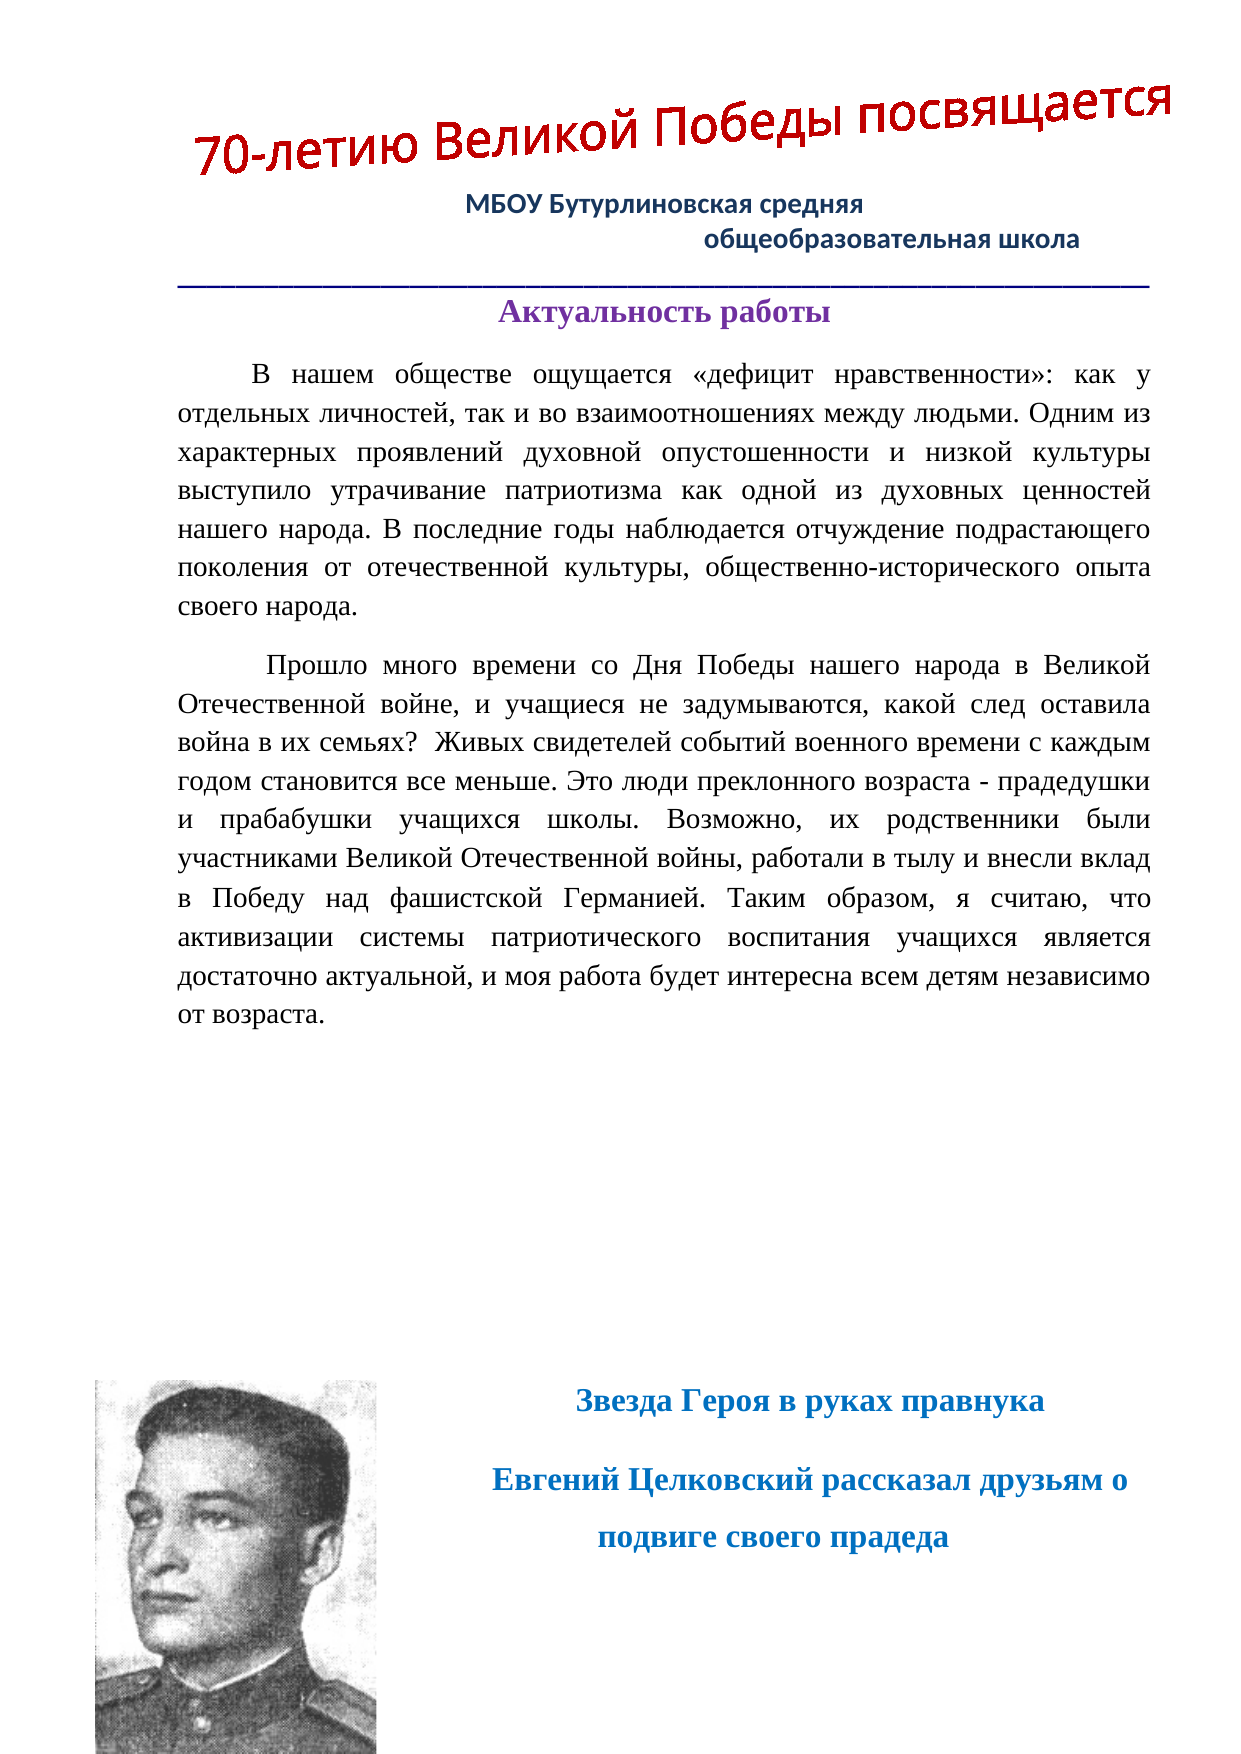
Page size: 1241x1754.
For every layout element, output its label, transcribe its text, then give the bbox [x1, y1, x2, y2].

picture [95, 1380, 377, 1754]
text В нашем обществе ощущается «дефицит нравственности»: как у отдельных личностей, так и во взаимоотношениях между людьми. Одним из характерных проявлений духовной опустошенности и низкой культуры выступило утрачивание патриотизма как одной из духовных ценностей нашего народа. В последние годы наблюдается отчуждение подрастающего поколения от отечественной культуры, общественно-исторического опыта своего народа. [177, 357, 1152, 621]
text Звезда Героя в руках правнука [377, 1380, 1152, 1419]
text Актуальность работы [177, 292, 1152, 330]
text Прошло много времени со Дня Победы нашего народа в Великой Отечественной войне, и учащиеся не задумываются, какой след оставила война в их семьях? Живых свидетелей событий военного времени с каждым годом становится все меньше. Это люди преклонного возраста - прадедушки и прабабушки учащихся школы. Возможно, их родственники были участниками Великой Отечественной войны, работали в тылу и внесли вклад в Победу над фашистской Германией. Таким образом, я считаю, что активизации системы патриотического воспитания учащихся является достаточно актуальной, и моя работа будет интересна всем детям независимо от возраста. [177, 647, 1152, 1030]
text Евгений Целковский рассказал друзьям о подвиге своего прадеда [377, 1459, 1152, 1554]
